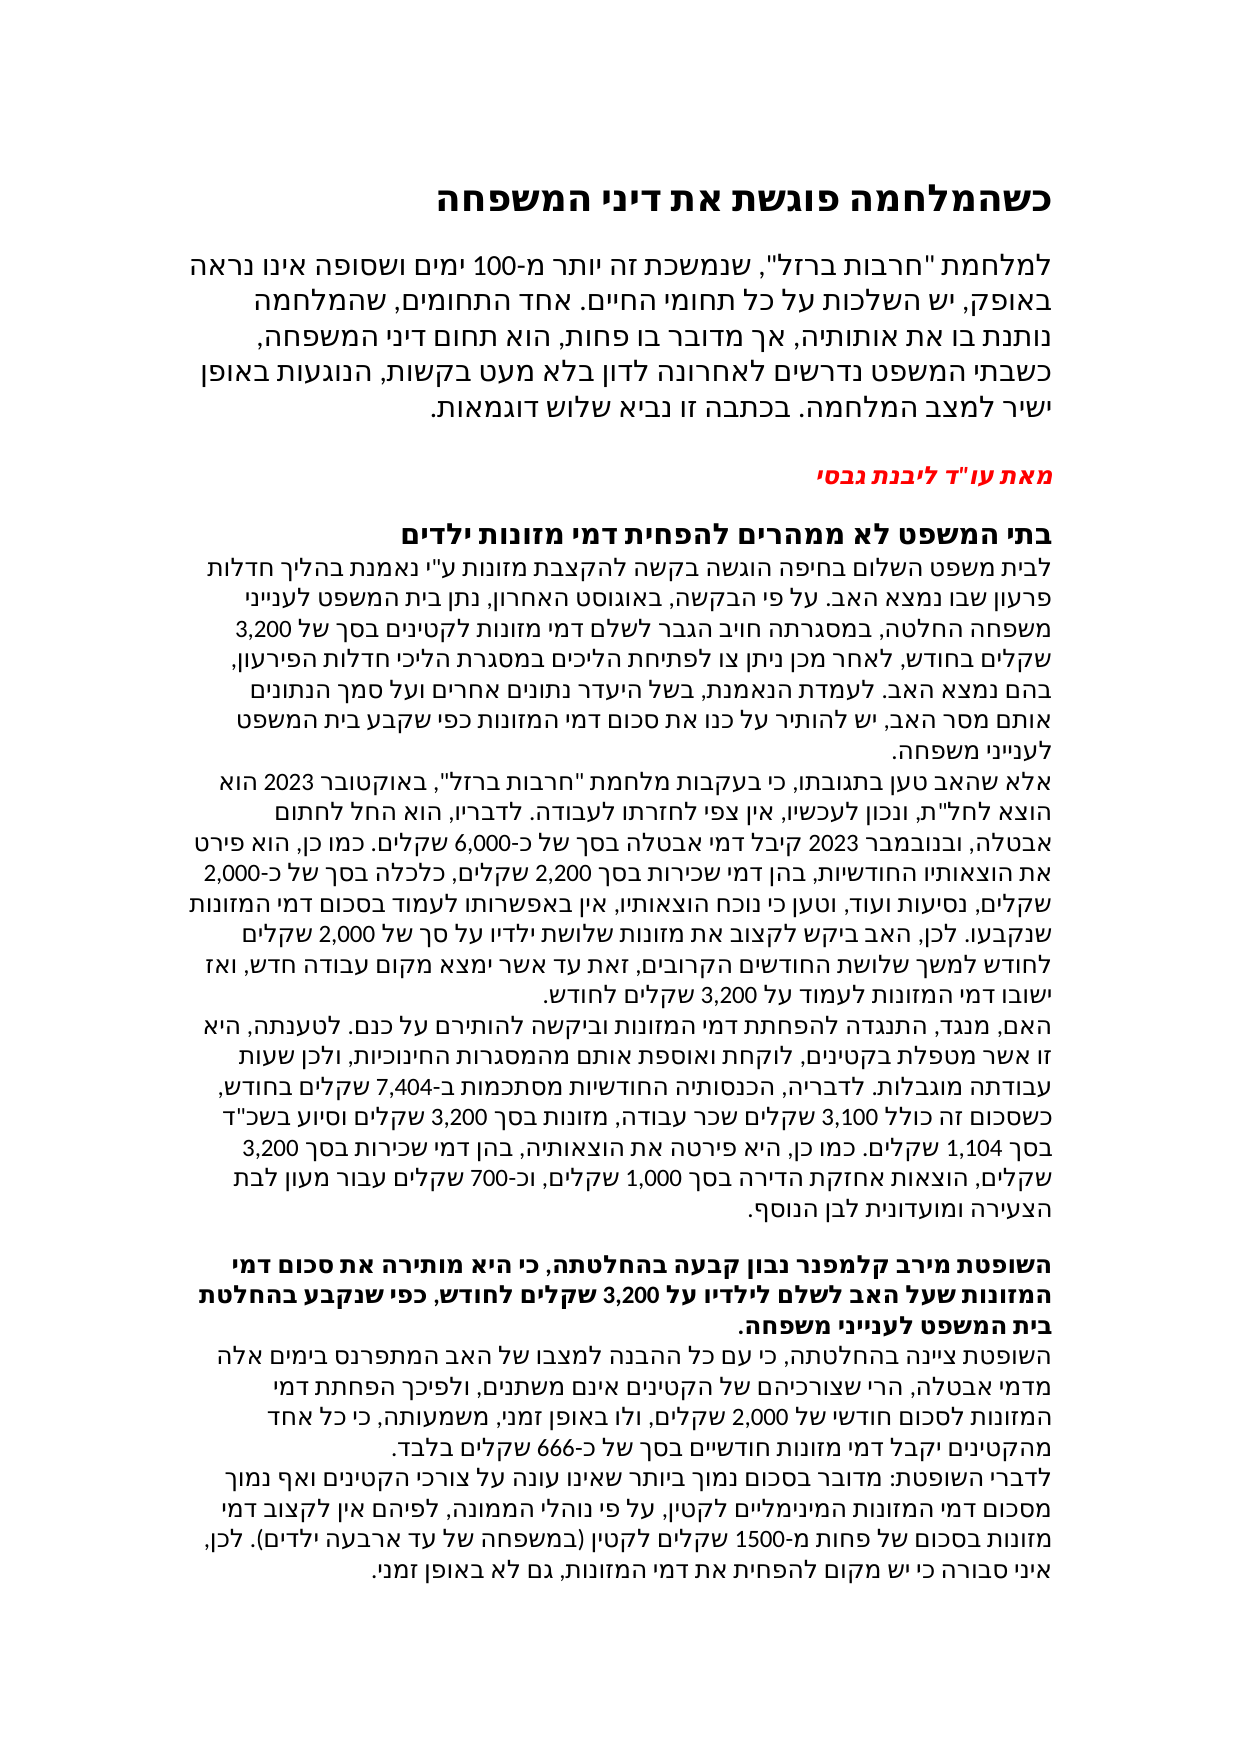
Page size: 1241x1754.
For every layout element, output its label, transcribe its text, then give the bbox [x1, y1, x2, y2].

text השופטת מירב קלמפנר נבון קבעה בהחלטתה, כי היא מותירה את סכום דמי המזונות שעל האב לשלם לילדיו על 3,200 שקלים לחודש, כפי שנקבע בהחלטת בית המשפט לענייני משפחה. [187, 1249, 1053, 1340]
text מאת עו"ד ליבנת גבסי [187, 460, 1053, 491]
text למלחמת "חרבות ברזל", שנמשכת זה יותר מ-100 ימים ושסופה אינו נראה באופק, יש השלכות על כל תחומי החיים. אחד התחומים, שהמלחמה נותנת בו את אותותיה, אך מדובר בו פחות, הוא תחום דיני המשפחה, כשבתי המשפט נדרשים לאחרונה לדון בלא מעט בקשות, הנוגעות באופן ישיר למצב המלחמה. בכתבה זו נביא שלוש דוגמאות. [187, 247, 1053, 425]
text השופטת ציינה בהחלטתה, כי עם כל ההבנה למצבו של האב המתפרנס בימים אלה מדמי אבטלה, הרי שצורכיהם של הקטינים אינם משתנים, ולפיכך הפחתת דמי המזונות לסכום חודשי של 2,000 שקלים, ולו באופן זמני, משמעותה, כי כל אחד מהקטינים יקבל דמי מזונות חודשיים בסך של כ-666 שקלים בלבד. [187, 1340, 1053, 1462]
text האם, מנגד, התנגדה להפחתת דמי המזונות וביקשה להותירם על כנם. לטענתה, היא זו אשר מטפלת בקטינים, לוקחת ואוספת אותם מהמסגרות החינוכיות, ולכן שעות עבודתה מוגבלות. לדבריה, הכנסותיה החודשיות מסתכמות ב-7,404 שקלים בחודש, כשסכום זה כולל 3,100 שקלים שכר עבודה, מזונות בסך 3,200 שקלים וסיוע בשכ"ד בסך 1,104 שקלים. כמו כן, היא פירטה את הוצאותיה, בהן דמי שכירות בסך 3,200 שקלים, הוצאות אחזקת הדירה בסך 1,000 שקלים, וכ-700 שקלים עבור מעון לבת הצעירה ומועדונית לבן הנוסף. [187, 1010, 1053, 1223]
text אלא שהאב טען בתגובתו, כי בעקבות מלחמת "חרבות ברזל", באוקטובר 2023 הוא הוצא לחל"ת, ונכון לעכשיו, אין צפי לחזרתו לעבודה. לדבריו, הוא החל לחתום אבטלה, ובנובמבר 2023 קיבל דמי אבטלה בסך של כ-6,000 שקלים. כמו כן, הוא פירט את הוצאותיו החודשיות, בהן דמי שכירות בסך 2,200 שקלים, כלכלה בסך של כ-2,000 שקלים, נסיעות ועוד, וטען כי נוכח הוצאותיו, אין באפשרותו לעמוד בסכום דמי המזונות שנקבעו. לכן, האב ביקש לקצוב את מזונות שלושת ילדיו על סך של 2,000 שקלים לחודש למשך שלושת החודשים הקרובים, זאת עד אשר ימצא מקום עבודה חדש, ואז ישובו דמי המזונות לעמוד על 3,200 שקלים לחודש. [187, 766, 1053, 1010]
text לדברי השופטת: מדובר בסכום נמוך ביותר שאינו עונה על צורכי הקטינים ואף נמוך מסכום דמי המזונות המינימליים לקטין, על פי נוהלי הממונה, לפיהם אין לקצוב דמי מזונות בסכום של פחות מ-1500 שקלים לקטין (במשפחה של עד ארבעה ילדים). לכן, איני סבורה כי יש מקום להפחית את דמי המזונות, גם לא באופן זמני. [187, 1462, 1053, 1584]
text בתי המשפט לא ממהרים להפחית דמי מזונות ילדים [187, 516, 1053, 552]
text לבית משפט השלום בחיפה הוגשה בקשה להקצבת מזונות ע"י נאמנת בהליך חדלות פרעון שבו נמצא האב. על פי הבקשה, באוגוסט האחרון, נתן בית המשפט לענייני משפחה החלטה, במסגרתה חויב הגבר לשלם דמי מזונות לקטינים בסך של 3,200 שקלים בחודש, לאחר מכן ניתן צו לפתיחת הליכים במסגרת הליכי חדלות הפירעון, בהם נמצא האב. לעמדת הנאמנת, בשל היעדר נתונים אחרים ועל סמך הנתונים אותם מסר האב, יש להותיר על כנו את סכום דמי המזונות כפי שקבע בית המשפט לענייני משפחה. [187, 552, 1053, 766]
text כשהמלחמה פוגשת את דיני המשפחה [187, 175, 1053, 221]
